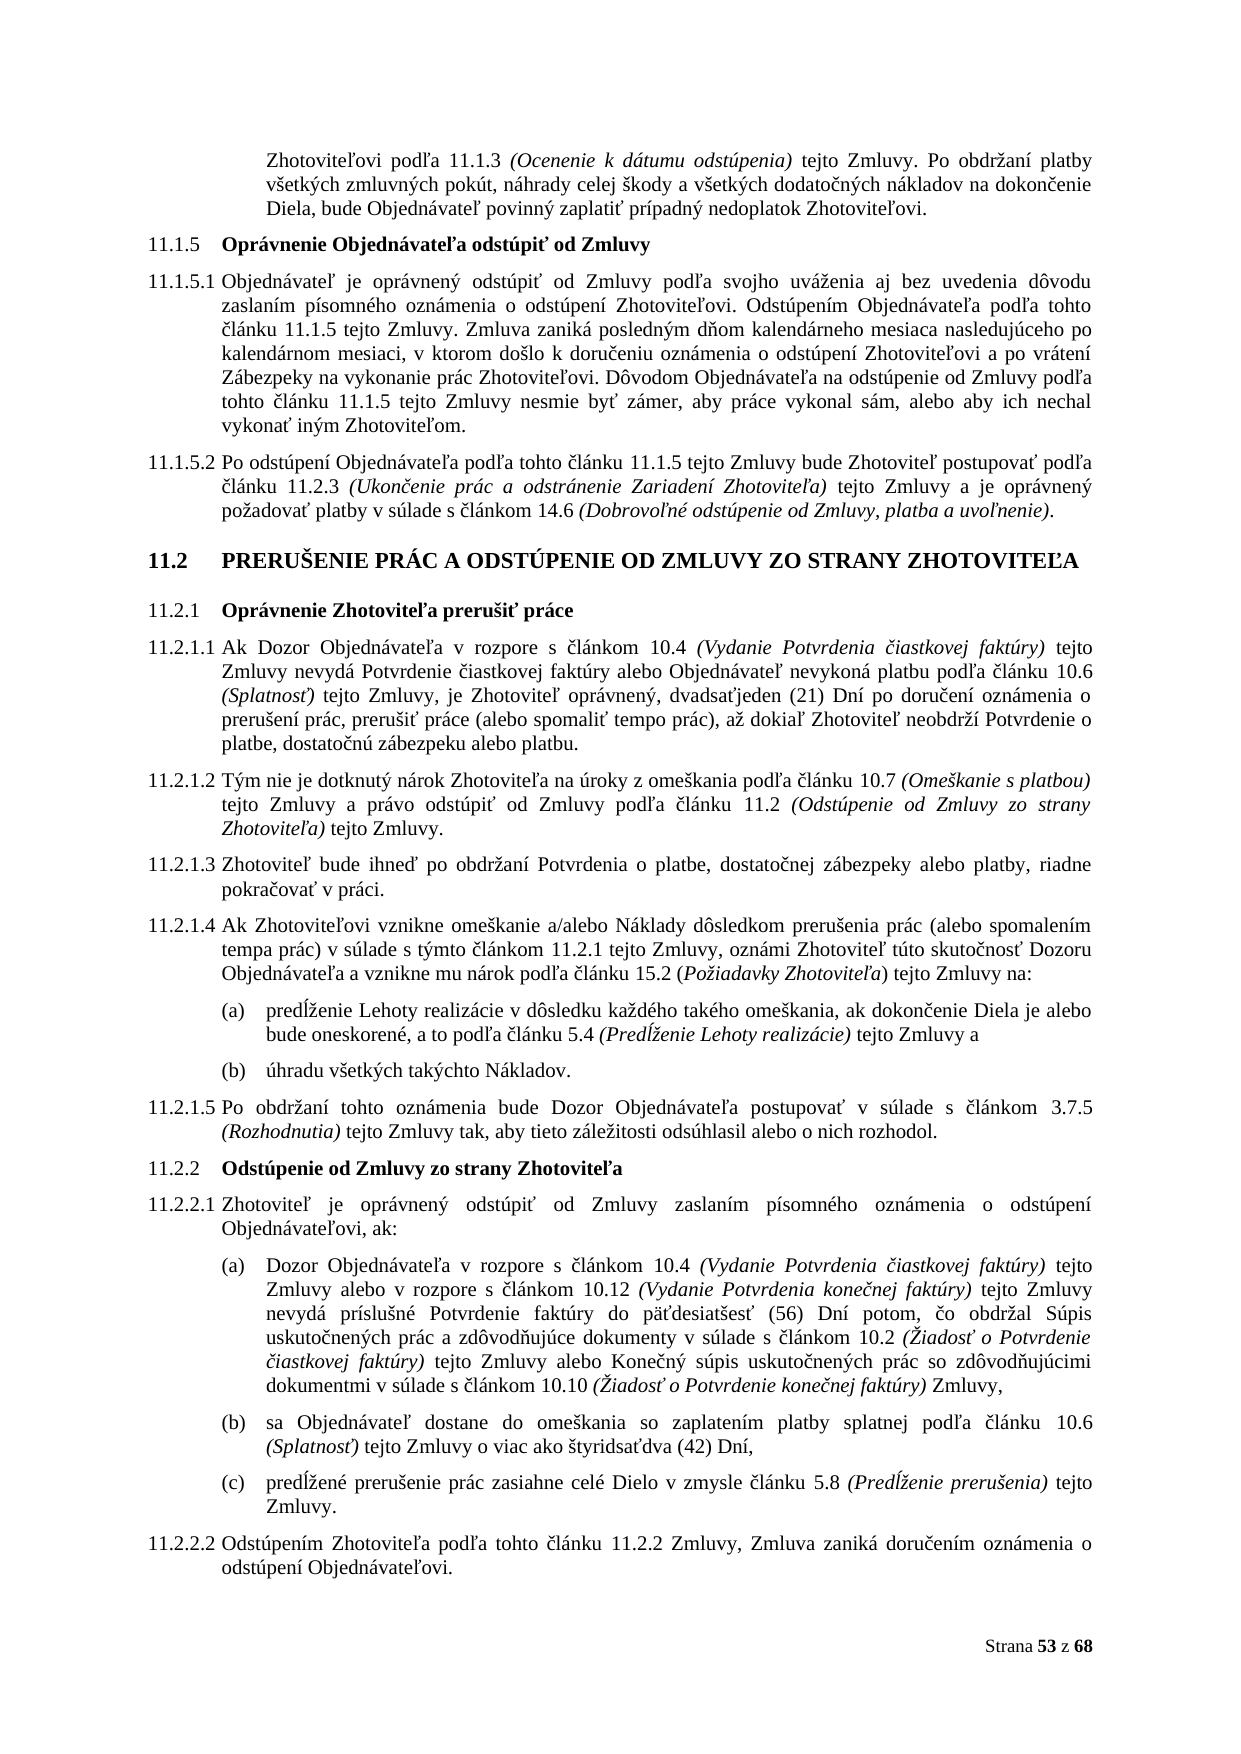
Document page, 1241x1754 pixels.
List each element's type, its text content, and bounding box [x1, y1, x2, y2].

list Zhotoviteľ je oprávnený odstúpiť od Zmluvy zaslaním písomného oznámenia o odstúpení Objednávateľovi, ak: [148, 1192, 1093, 1240]
list Po obdržaní tohto oznámenia bude Dozor Objednávateľa postupovať v súlade s článkom 3.7.5 (Rozhodnutia) tejto Zmluvy tak, aby tieto záležitosti odsúhlasil alebo o nich rozhodol. [148, 1095, 1093, 1143]
list Odstúpením Zhotoviteľa podľa tohto článku 11.2.2 Zmluvy, Zmluva zaniká doručením oznámenia o odstúpení Objednávateľovi. [148, 1531, 1093, 1579]
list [221, 148, 1093, 220]
list Tým nie je dotknutý nárok Zhotoviteľa na úroky z omeškania podľa článku 10.7 (Omeškanie s platbou) tejto Zmluvy a právo odstúpiť od Zmluvy podľa článku 11.2 (Odstúpenie od Zmluvy zo strany Zhotoviteľa) tejto Zmluvy. [148, 768, 1093, 840]
list Dozor Objednávateľa v rozpore s článkom 10.4 (Vydanie Potvrdenia čiastkovej faktúry) tejto Zmluvy alebo v rozpore s článkom 10.12 (Vydanie Potvrdenia konečnej faktúry) tejto Zmluvy nevydá príslušné Potvrdenie faktúry do päťdesiatšesť (56) Dní potom, čo obdržal Súpis uskutočnených prác a zdôvodňujúce dokumenty v súlade s článkom 10.2 (Žiadosť o Potvrdenie čiastkovej faktúry) tejto Zmluvy alebo Konečný súpis uskutočnených prác so zdôvodňujúcimi dokumentmi v súlade s článkom 10.10 (Žiadosť o Potvrdenie konečnej faktúry) Zmluvy, [221, 1253, 1093, 1397]
list Oprávnenie Objednávateľa odstúpiť od Zmluvy [148, 232, 1093, 256]
list predĺžené prerušenie prác zasiahne celé Dielo v zmysle článku 5.8 (Predĺženie prerušenia) tejto Zmluvy. [221, 1470, 1093, 1518]
list Objednávateľ je oprávnený odstúpiť od Zmluvy podľa svojho uváženia aj bez uvedenia dôvodu zaslaním písomného oznámenia o odstúpení Zhotoviteľovi. Odstúpením Objednávateľa podľa tohto článku 11.1.5 tejto Zmluvy. Zmluva zaniká posledným dňom kalendárneho mesiaca nasledujúceho po kalendárnom mesiaci, v ktorom došlo k doručeniu oznámenia o odstúpení Zhotoviteľovi a po vrátení Zábezpeky na vykonanie prác Zhotoviteľovi. Dôvodom Objednávateľa na odstúpenie od Zmluvy podľa tohto článku 11.1.5 tejto Zmluvy nesmie byť zámer, aby práce vykonal sám, alebo aby ich nechal vykonať iným Zhotoviteľom. [148, 269, 1093, 437]
list Zhotoviteľ bude ihneď po obdržaní Potvrdenia o platbe, dostatočnej zábezpeky alebo platby, riadne pokračovať v práci. [148, 852, 1093, 901]
list Oprávnenie Zhotoviteľa prerušiť práce [148, 598, 1093, 622]
list sa Objednávateľ dostane do omeškania so zaplatením platby splatnej podľa článku 10.6 (Splatnosť) tejto Zmluvy o viac ako štyridsaťdva (42) Dní, [221, 1409, 1093, 1458]
list úhradu všetkých takýchto Nákladov. [221, 1058, 1093, 1082]
list Ak Zhotoviteľovi vznikne omeškanie a/alebo Náklady dôsledkom prerušenia prác (alebo spomalením tempa prác) v súlade s týmto článkom 11.2.1 tejto Zmluvy, oznámi Zhotoviteľ túto skutočnosť Dozoru Objednávateľa a vznikne mu nárok podľa článku 15.2 (Požiadavky Zhotoviteľa) tejto Zmluvy na: [148, 913, 1093, 985]
list Ak Dozor Objednávateľa v rozpore s článkom 10.4 (Vydanie Potvrdenia čiastkovej faktúry) tejto Zmluvy nevydá Potvrdenie čiastkovej faktúry alebo Objednávateľ nevykoná platbu podľa článku 10.6 (Splatnosť) tejto Zmluvy, je Zhotoviteľ oprávnený, dvadsaťjeden (21) Dní po doručení oznámenia o prerušení prác, prerušiť práce (alebo spomaliť tempo prác), až dokiaľ Zhotoviteľ neobdrží Potvrdenie o platbe, dostatočnú zábezpeku alebo platbu. [148, 635, 1093, 755]
list predĺženie Lehoty realizácie v dôsledku každého takého omeškania, ak dokončenie Diela je alebo bude oneskorené, a to podľa článku 5.4 (Predĺženie Lehoty realizácie) tejto Zmluvy a [221, 998, 1093, 1046]
list PRERUŠENIE PRÁC A ODSTÚPENIE OD ZMLUVY ZO STRANY ZHOTOVITEĽA [148, 547, 1093, 573]
list Po odstúpení Objednávateľa podľa tohto článku 11.1.5 tejto Zmluvy bude Zhotoviteľ postupovať podľa článku 11.2.3 (Ukončenie prác a odstránenie Zariadení Zhotoviteľa) tejto Zmluvy a je oprávnený požadovať platby v súlade s článkom 14.6 (Dobrovoľné odstúpenie od Zmluvy, platba a uvoľnenie). [148, 450, 1093, 522]
list Odstúpenie od Zmluvy zo strany Zhotoviteľa [148, 1156, 1093, 1179]
